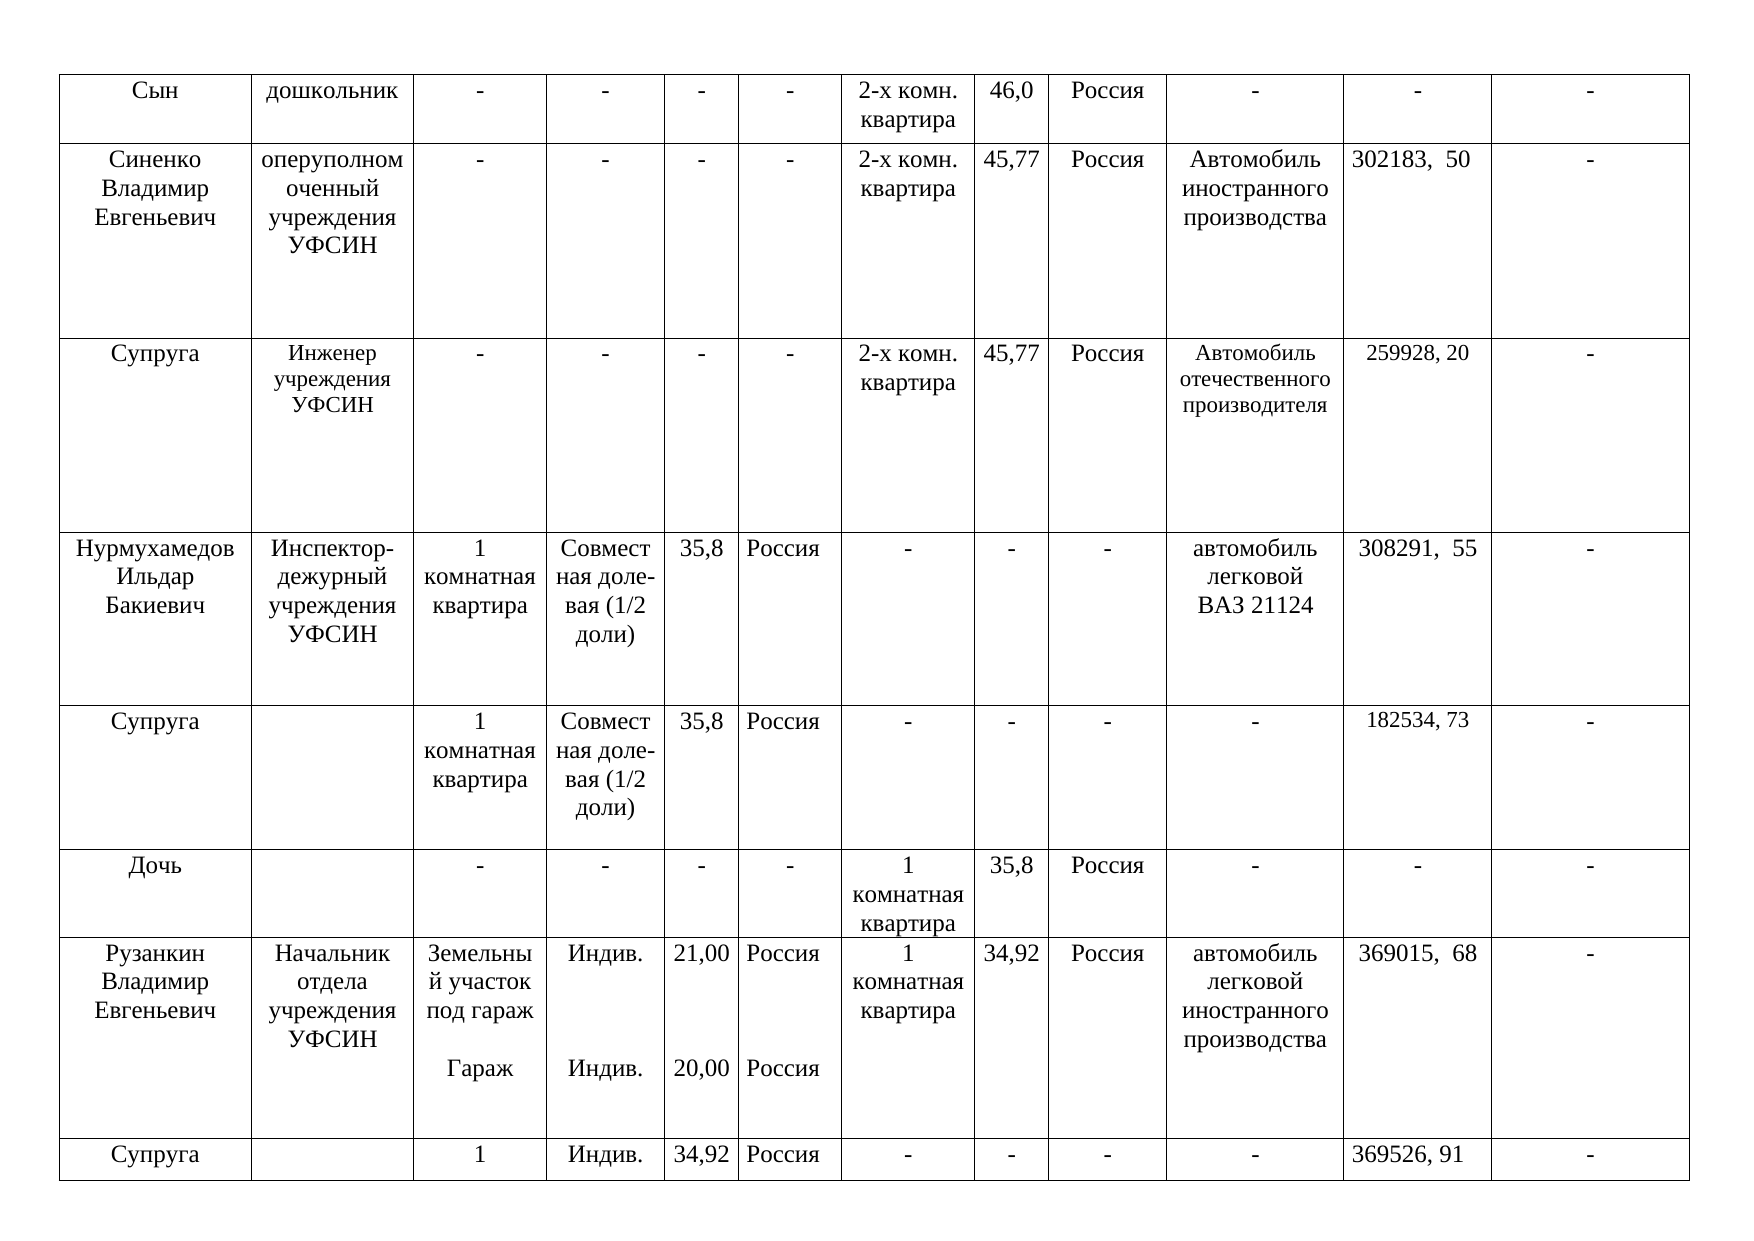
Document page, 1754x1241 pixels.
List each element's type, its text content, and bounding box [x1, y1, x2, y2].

table_cell 46,0 [975, 75, 1048, 143]
table_cell 259928, 20 [1344, 339, 1491, 532]
table_cell [252, 706, 413, 849]
table_cell - [1492, 938, 1689, 1138]
table_cell - [975, 706, 1048, 849]
table_cell автомобиль легковой иностранного производства [1167, 938, 1343, 1138]
table_cell Совместная доле-вая (1/2 доли) [547, 706, 664, 849]
table_cell Нурмухамедов Ильдар Бакиевич [60, 533, 251, 705]
table_cell - [547, 339, 664, 532]
table_cell 2-х комн. квартира [842, 339, 974, 532]
table_cell - [739, 75, 841, 143]
table_cell 1 комнатная квартира [414, 533, 546, 705]
table_cell - [1492, 75, 1689, 143]
table_cell - [975, 1139, 1048, 1180]
table_cell Супруга [60, 1139, 251, 1180]
table_cell Рузанкин Владимир Евгеньевич [60, 938, 251, 1138]
table_cell - [1167, 706, 1343, 849]
table_cell - [1344, 850, 1491, 937]
table_cell Россия Россия [739, 938, 841, 1138]
table_cell 34,92 [975, 938, 1048, 1138]
table_cell Россия [739, 1139, 841, 1180]
table_cell Начальник отдела учреждения УФСИН [252, 938, 413, 1138]
table_cell - [975, 533, 1048, 705]
table_cell - [1492, 533, 1689, 705]
table_cell 21,00 20,00 [665, 938, 738, 1138]
table_cell Россия [739, 706, 841, 849]
table_cell Автомобиль отечественного производителя [1167, 339, 1343, 532]
table_cell 35,8 [665, 706, 738, 849]
table_cell - [1492, 850, 1689, 937]
table_cell - [547, 75, 664, 143]
table_cell [252, 1139, 413, 1180]
table_cell - [547, 850, 664, 937]
table_cell - [1492, 339, 1689, 532]
table_cell - [547, 144, 664, 337]
table_cell 308291, 55 [1344, 533, 1491, 705]
table_cell - [1049, 533, 1166, 705]
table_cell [414, 1139, 546, 1180]
table_cell - [665, 339, 738, 532]
table_cell - [1492, 144, 1689, 337]
table_cell Супруга [60, 706, 251, 849]
table_cell - [842, 706, 974, 849]
table_cell Дочь [60, 850, 251, 937]
table_cell - [1167, 1139, 1343, 1180]
table_cell дошкольник [252, 75, 413, 143]
table_cell Сын [60, 75, 251, 143]
table_cell Россия [1049, 75, 1166, 143]
table_cell Инженер учреждения УФСИН [252, 339, 413, 532]
table_cell - [739, 339, 841, 532]
table_cell Россия [1049, 144, 1166, 337]
table_cell 34,92 [665, 1139, 738, 1180]
table_cell - [1344, 75, 1491, 143]
table_cell Инспектор-дежурный учреждения УФСИН [252, 533, 413, 705]
table_cell Россия [1049, 850, 1166, 937]
table_cell - [414, 339, 546, 532]
table_cell Автомобиль иностранного производства [1167, 144, 1343, 337]
table_cell - [414, 850, 546, 937]
table_cell - [414, 144, 546, 337]
table_cell Россия [739, 533, 841, 705]
table_cell 35,8 [665, 533, 738, 705]
table_cell - [1167, 75, 1343, 143]
table_cell [252, 850, 413, 937]
table_cell Совместная доле-вая (1/2 доли) [547, 533, 664, 705]
table_cell - [842, 1139, 974, 1180]
table_cell Супруга [60, 339, 251, 532]
table_cell - [739, 144, 841, 337]
table_cell 1 комнатная квартира [842, 850, 974, 937]
table_cell - [1167, 850, 1343, 937]
table_cell Индив. Индив. [547, 938, 664, 1138]
table_cell - [1492, 706, 1689, 849]
table_cell 45,77 [975, 339, 1048, 532]
table_cell 182534, 73 [1344, 706, 1491, 849]
table_cell - [842, 533, 974, 705]
table_cell 45,77 [975, 144, 1048, 337]
table_cell оперуполномоченный учреждения УФСИН [252, 144, 413, 337]
table_cell - [1049, 706, 1166, 849]
table_cell Синенко Владимир Евгеньевич [60, 144, 251, 337]
table_cell 369526, 91 [1344, 1139, 1491, 1180]
table_cell 1 комнатная квартира [414, 706, 546, 849]
table_cell Земельный участок под гараж Гараж [414, 938, 546, 1138]
table_cell - [665, 144, 738, 337]
table_cell - [414, 75, 546, 143]
table_cell - [1049, 1139, 1166, 1180]
table_cell - [665, 850, 738, 937]
table_cell 1 комнатная квартира [842, 938, 974, 1138]
table_cell Россия [1049, 339, 1166, 532]
table_cell - [739, 850, 841, 937]
table_cell Индив. [547, 1139, 664, 1180]
table_cell 369015, 68 [1344, 938, 1491, 1138]
table_cell 2-х комн. квартира [842, 75, 974, 143]
table_cell - [665, 75, 738, 143]
table_cell Россия [1049, 938, 1166, 1138]
table_cell - [1492, 1139, 1689, 1180]
table_cell 302183, 50 [1344, 144, 1491, 337]
table_cell автомобиль легковой ВАЗ 21124 [1167, 533, 1343, 705]
table_cell 35,8 [975, 850, 1048, 937]
table_cell 2-х комн. квартира [842, 144, 974, 337]
